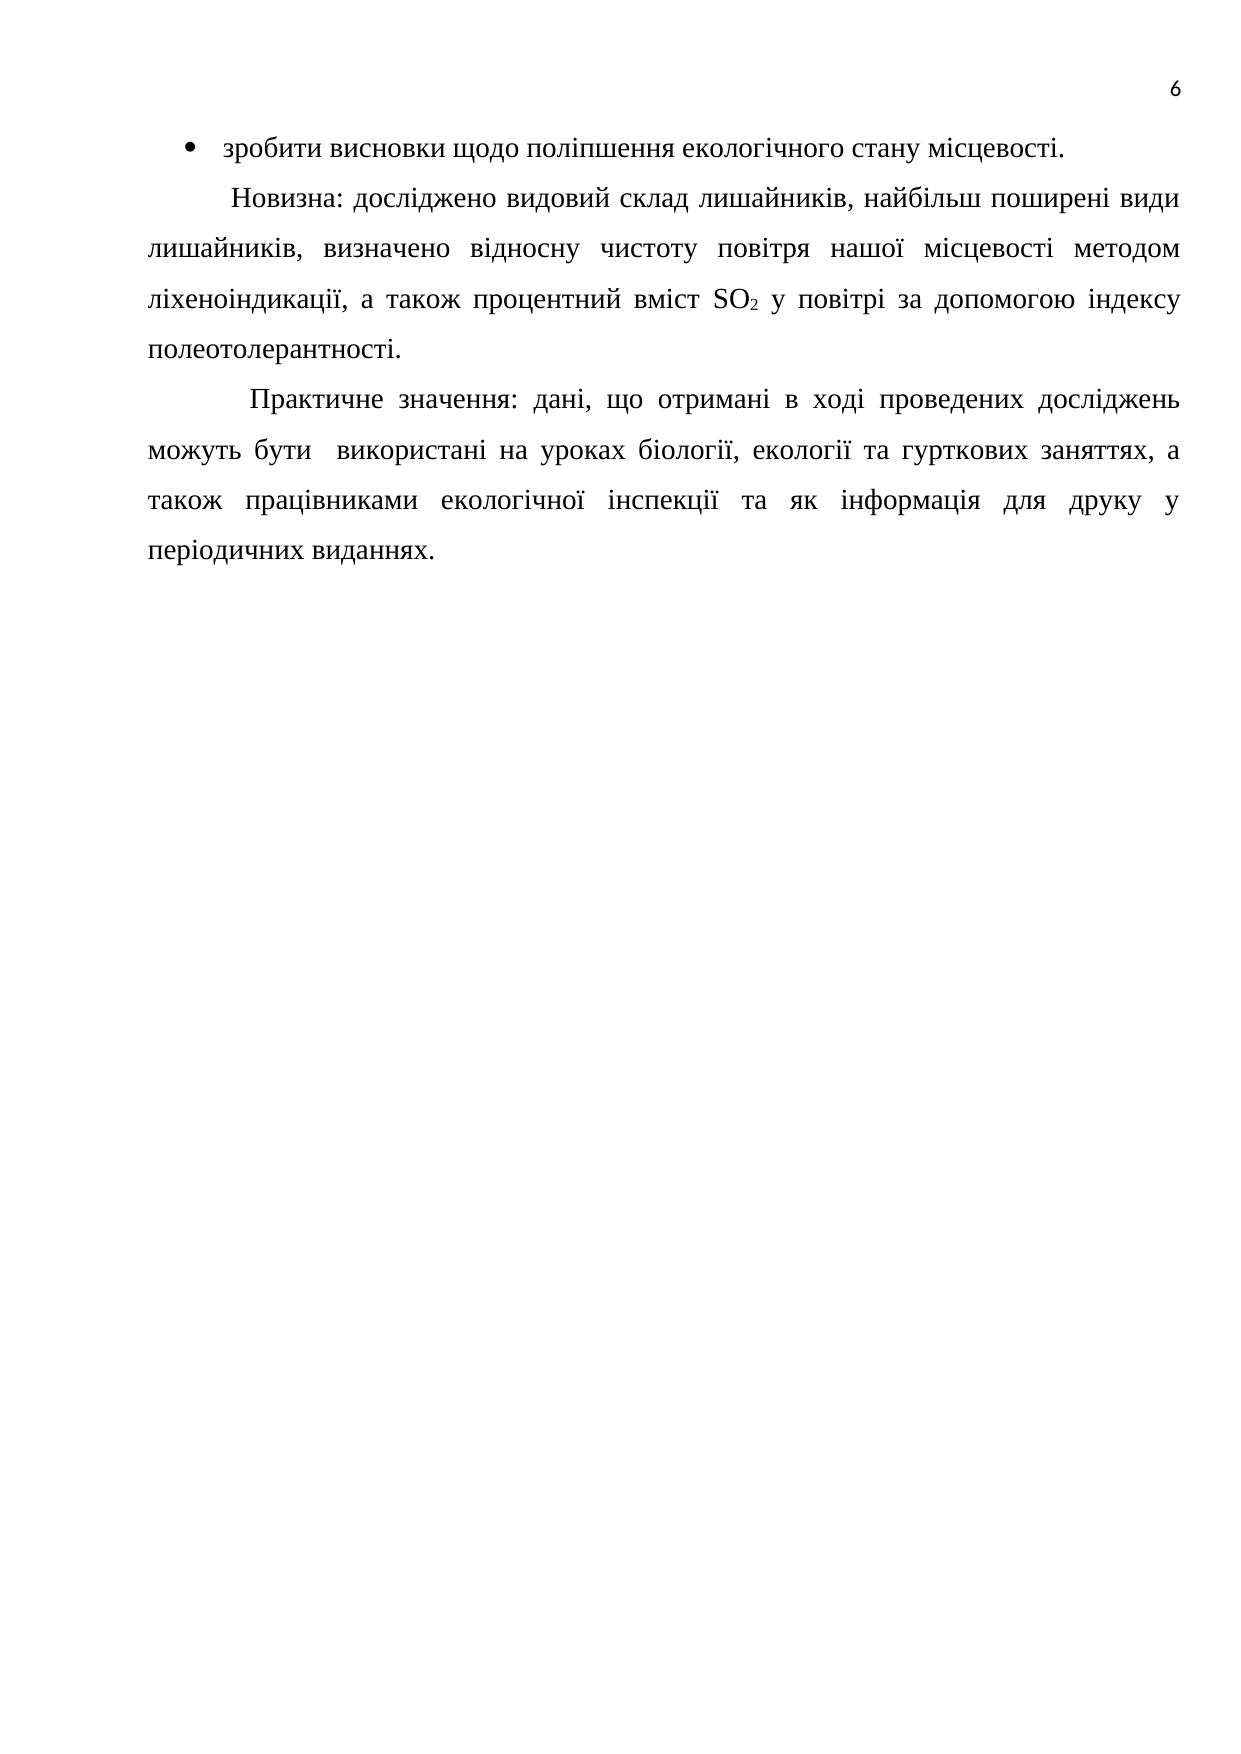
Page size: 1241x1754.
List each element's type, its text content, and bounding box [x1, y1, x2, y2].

text Практичне значення: дані, що отримані в ході проведених досліджень можуть бути використані на уроках біології, екології та гурткових заняттях, а також працівниками екологічної інспекції та як інформація для друку у періодичних виданнях. [148, 382, 1181, 566]
list зробити висновки щодо поліпшення екологічного стану місцевості. [185, 130, 1181, 163]
text Новизна: досліджено видовий склад лишайників, найбільш поширені види лишайників, визначено відносну чистоту повітря нашої місцевості методом ліхеноіндикації, а також процентний вміст SO2 у повітрі за допомогою індексу полеотолерантності. [148, 180, 1181, 365]
